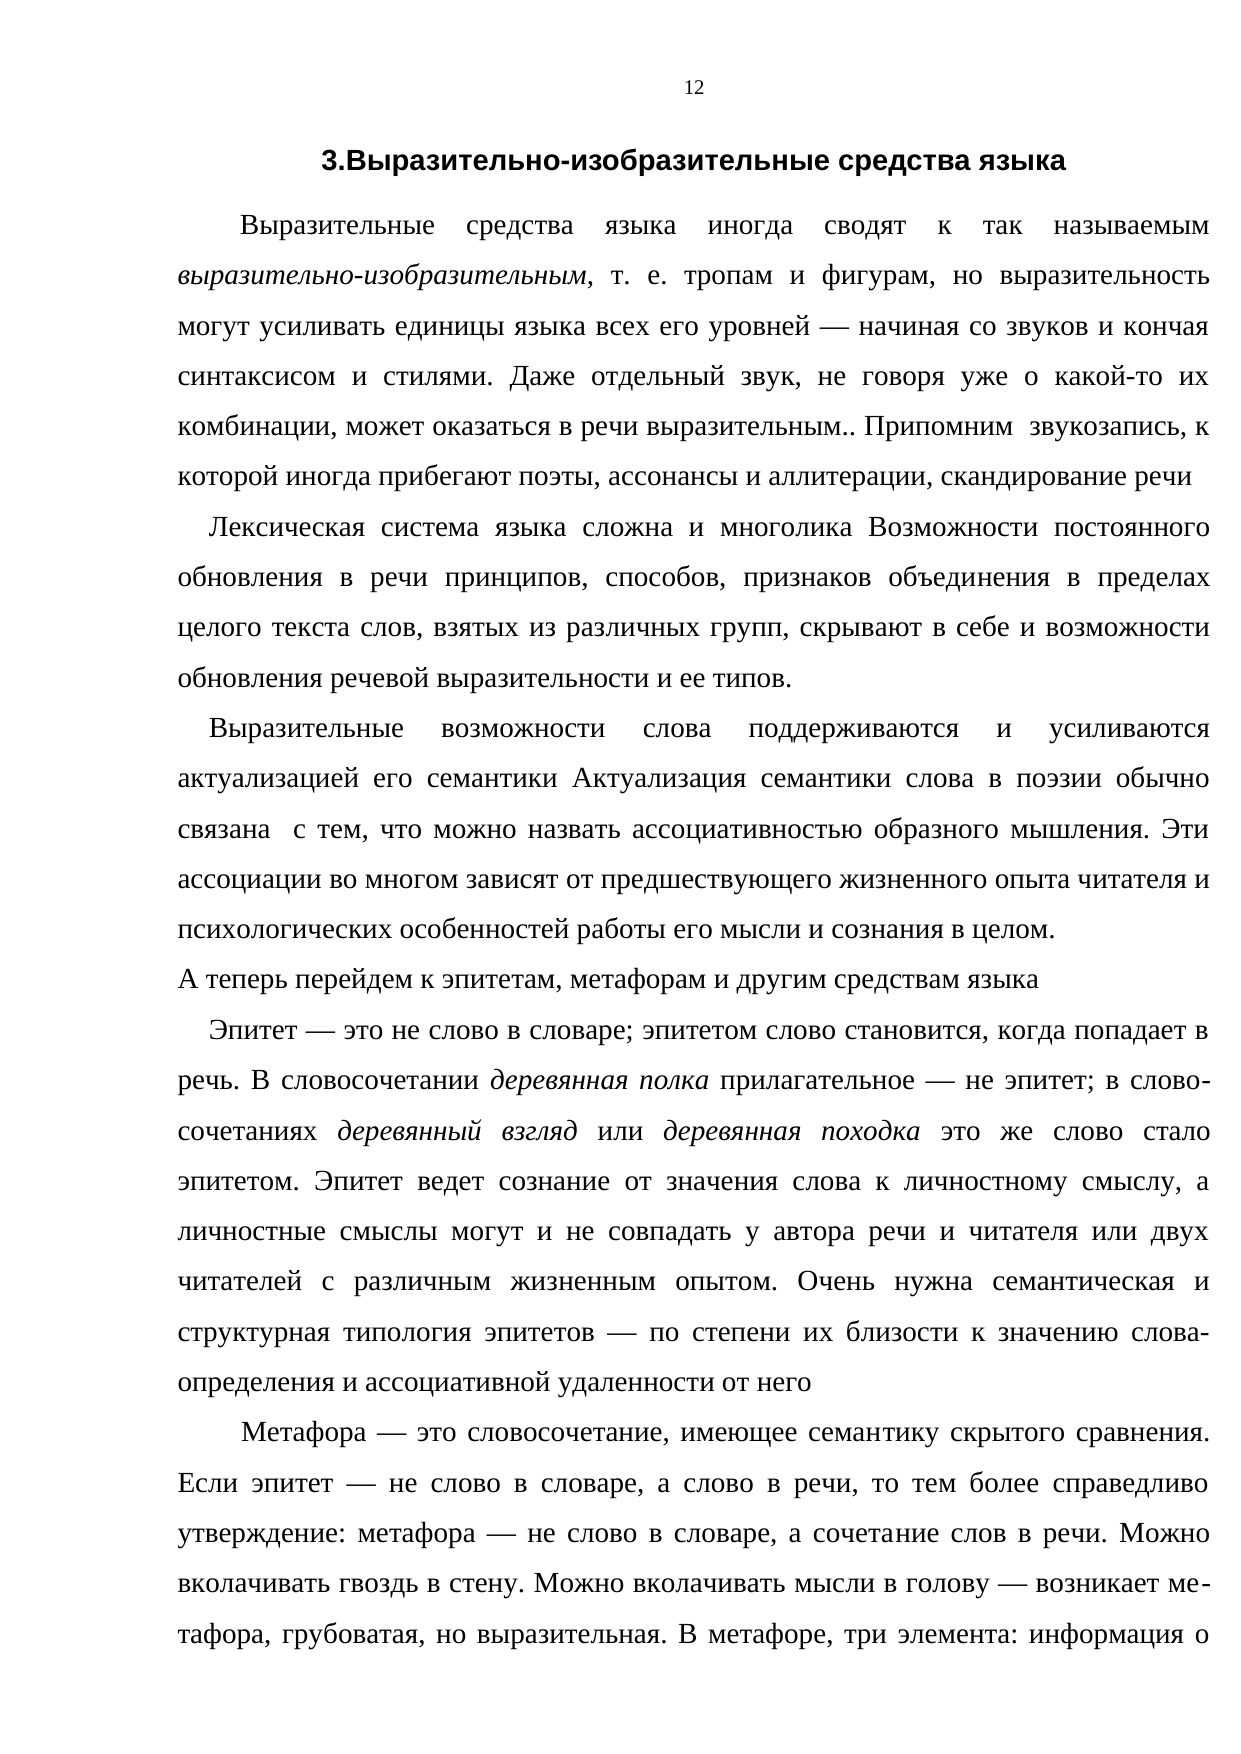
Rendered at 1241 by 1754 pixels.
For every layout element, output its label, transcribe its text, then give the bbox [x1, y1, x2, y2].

text Лексическая система языка сложна и многолика Возможности постоянного обновления в речи принципов, способов, признаков объединения в пределах целого текста слов, взятых из различных групп, скрывают в себе и возможности обновления речевой выразительности и ее типов. [177, 509, 1211, 693]
text Выразительные возможности слова поддерживаются и усиливаются актуализацией его семантики Актуализация семантики слова в поэзии обычно связана с тем, что можно назвать ассоциативностью образного мышления. Эти ассоциации во многом зависят от предшествующего жизненного опыта читателя и психологических особенностей работы его мысли и сознания в целом. [177, 710, 1211, 945]
text Эпитет — это не слово в словаре; эпитетом слово становится, когда попадает в речь. В словосочетании деревянная полка прилагательное — не эпитет; в словосочетаниях деревянный взгляд или деревянная походка это же слово стало эпитетом. Эпитет ведет сознание от значения слова к личностному смыслу, а личностные смыслы могут и не совпадать у автора речи и читателя или двух читателей с различным жизненным опытом. Очень нужна семантическая и структурная типология эпитетов — по степени их близости к значению слова-определения и ассоциативной удаленности от него [177, 1012, 1211, 1398]
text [177, 1414, 1211, 1649]
text Выразительные средства языка иногда сводят к так называемым выразительно-изобразительным, т. е. тропам и фигурам, но выразительность могут усиливать единицы языка всех его уровней — начиная со звуков и кончая синтаксисом и стилями. Даже отдельный звук, не говоря уже о какой-то их комбинации, может оказаться в речи выразительным.. Припомним звукозапись, к которой иногда прибегают поэты, ассонансы и аллитерации, скандирование речи [177, 207, 1211, 492]
subtitle 3.Выразительно-изобразительные средства языка [177, 143, 1211, 177]
text А теперь перейдем к эпитетам, метафорам и другим средствам языка [177, 962, 1211, 995]
